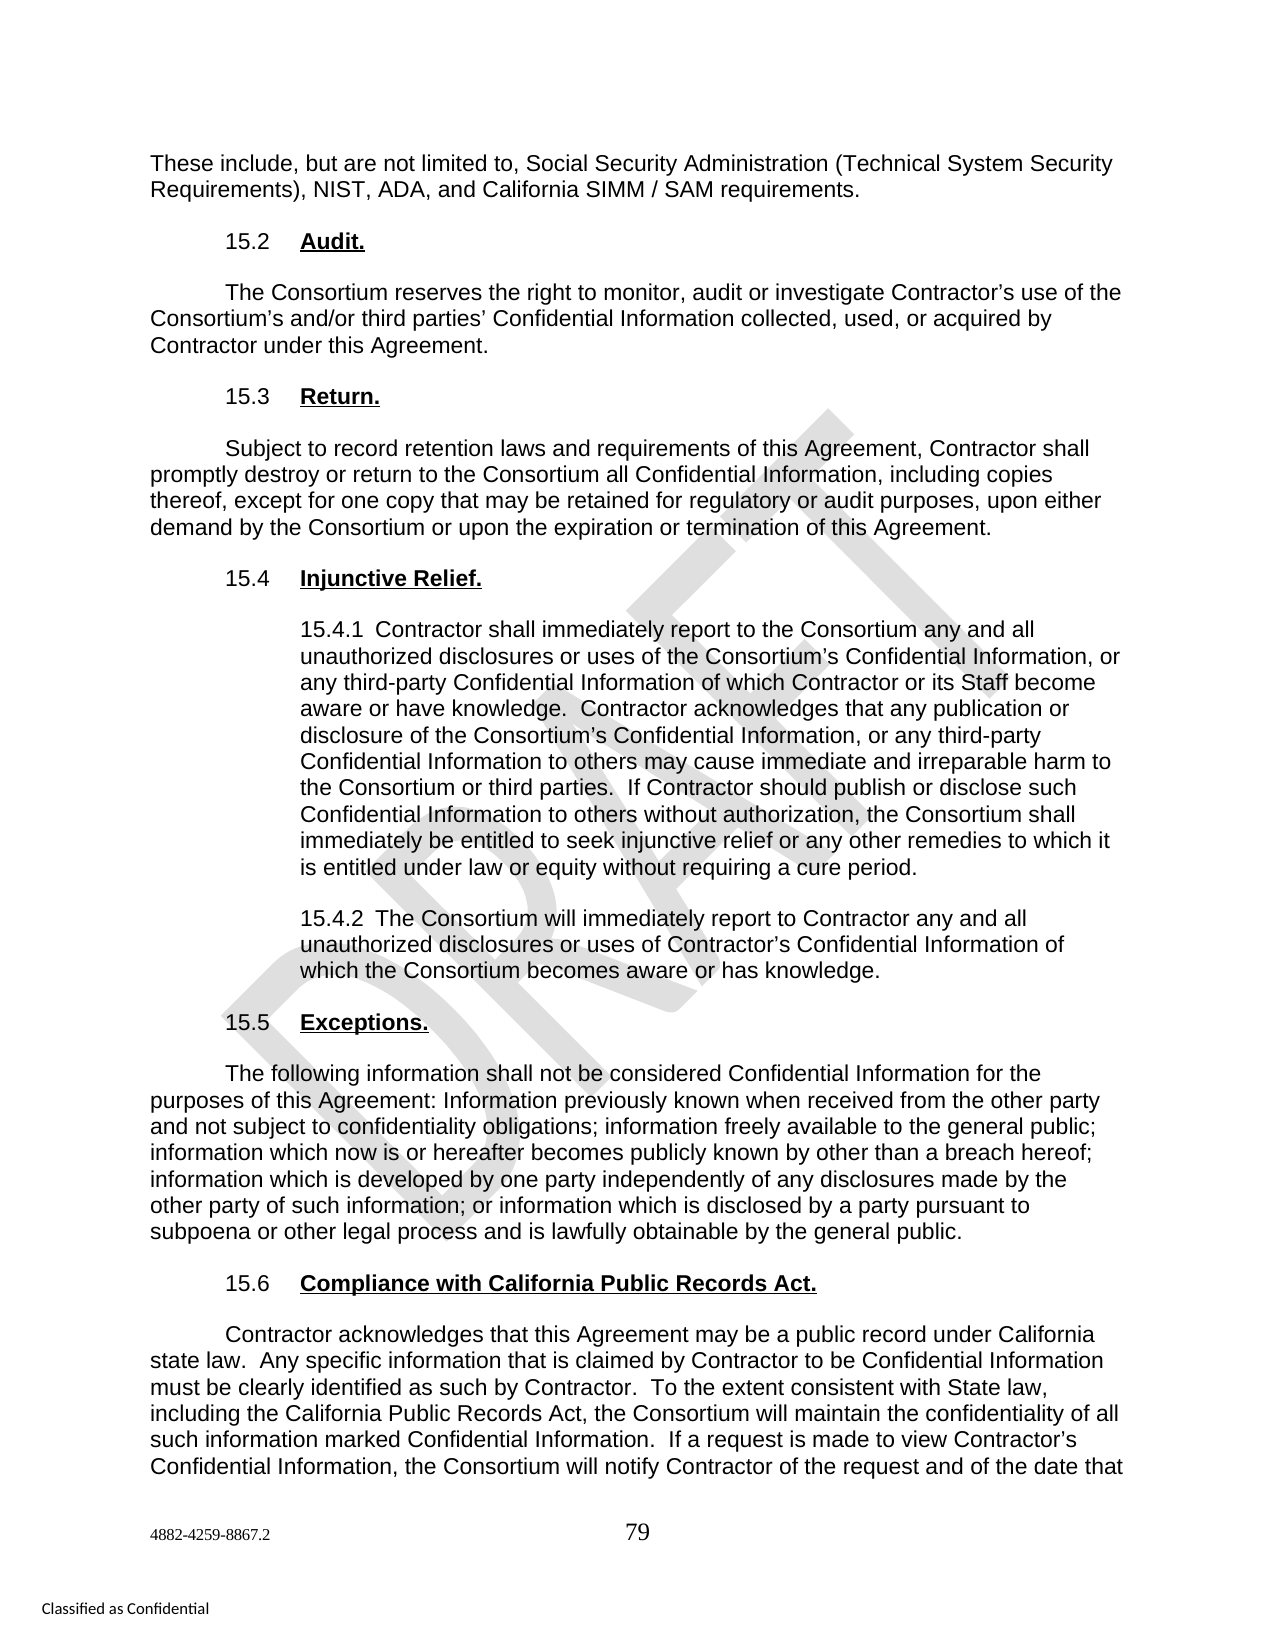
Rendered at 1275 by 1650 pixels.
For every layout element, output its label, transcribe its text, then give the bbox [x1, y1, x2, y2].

text Contractor shall immediately report to the Consortium any and all unauthorized disclosures or uses of the Consortium’s Confidential Information, or any third-party Confidential Information of which Contractor or its Staff become aware or have knowledge. Contractor acknowledges that any publication or disclosure of the Consortium’s Confidential Information, or any third-party Confidential Information to others may cause immediate and irreparable harm to the Consortium or third parties. If Contractor should publish or disclose such Confidential Information to others without authorization, the Consortium shall immediately be entitled to seek injunctive relief or any other remedies to which it is entitled under law or equity without requiring a cure period. [300, 616, 1125, 880]
text Audit. [225, 228, 1125, 254]
text Injunctive Relief. [225, 565, 1125, 591]
text Exceptions. [225, 1009, 1125, 1035]
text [150, 1321, 1125, 1479]
text The Consortium reserves the right to monitor, audit or investigate Contractor’s use of the Consortium’s and/or third parties’ Confidential Information collected, used, or acquired by Contractor under this Agreement. [150, 279, 1125, 358]
text Subject to record retention laws and requirements of this Agreement, Contractor shall promptly destroy or return to the Consortium all Confidential Information, including copies thereof, except for one copy that may be retained for regulatory or audit purposes, upon either demand by the Consortium or upon the expiration or termination of this Agreement. [150, 434, 1125, 540]
text The Consortium will immediately report to Contractor any and all unauthorized disclosures or uses of Contractor’s Confidential Information of which the Consortium becomes aware or has knowledge. [300, 905, 1125, 984]
text Return. [225, 383, 1125, 409]
text The following information shall not be considered Confidential Information for the purposes of this Agreement: Information previously known when received from the other party and not subject to confidentiality obligations; information freely available to the general public; information which now is or hereafter becomes publicly known by other than a breach hereof; information which is developed by one party independently of any disclosures made by the other party of such information; or information which is disclosed by a party pursuant to subpoena or other legal process and is lawfully obtainable by the general public. [150, 1060, 1125, 1245]
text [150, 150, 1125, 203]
text Compliance with California Public Records Act. [225, 1270, 1125, 1296]
